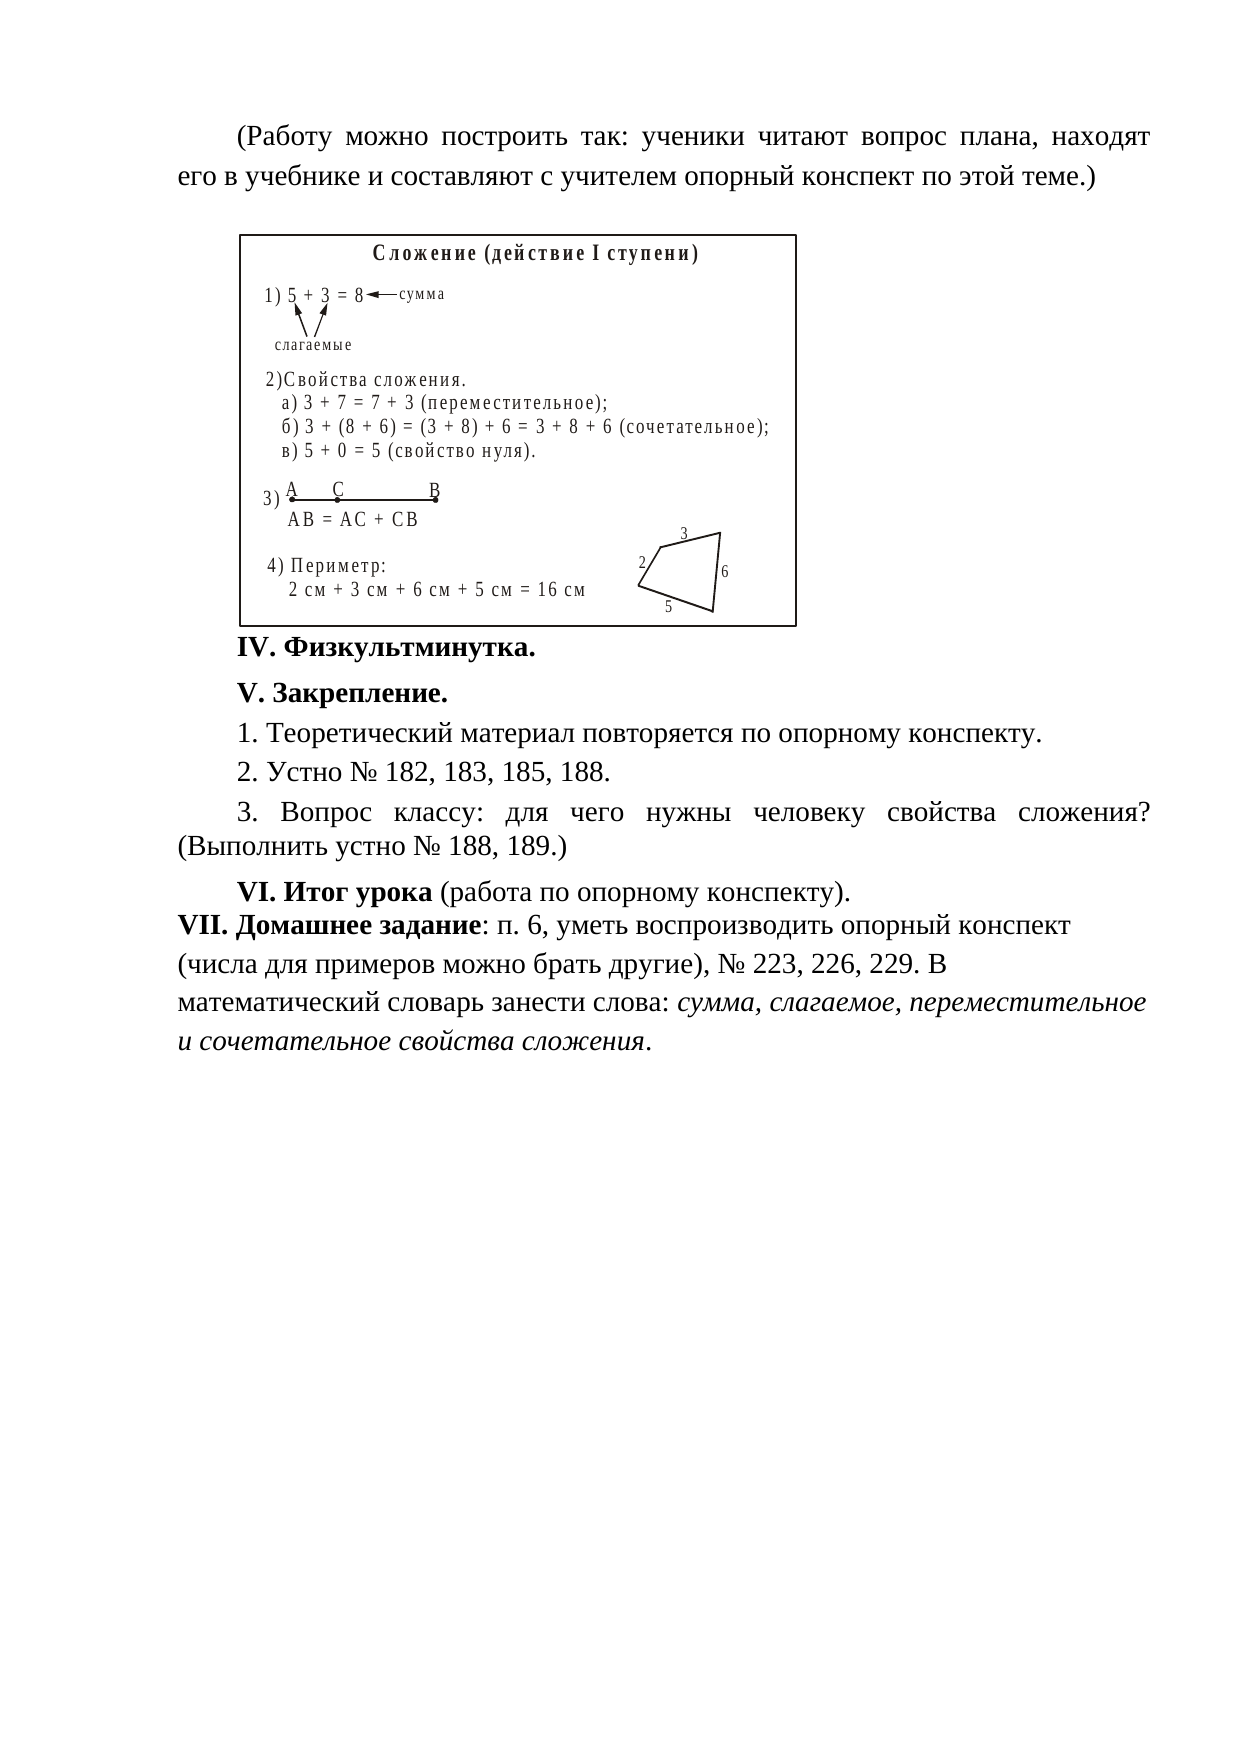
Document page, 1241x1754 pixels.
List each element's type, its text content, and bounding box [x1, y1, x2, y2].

text VI. Итог урока (работа по опорному конспекту). [177, 874, 1152, 907]
text 2. Устно № 182, 183, 185, 188. [177, 754, 1152, 788]
text 3. Вопрос классу: для чего нужны человеку свойства сложения? (Выполнить устно № 188, 189.) [177, 794, 1152, 861]
text IV. Физкультминутка. [177, 629, 1152, 662]
text 1. Теоретический материал повторяется по опорному конспекту. [177, 715, 1152, 748]
text V. Закрепление. [177, 675, 1152, 708]
text (Работу можно построить так: ученики читают вопрос плана, находят его в учебнике и составляют с учителем опорный конспект по этой теме.) [177, 118, 1152, 192]
text VII. Домашнее задание: п. 6, уметь воспроизводить опорный конспект (числа для примеров можно брать другие), № 223, 226, 229. В математический словарь занести слова: сумма, слагаемое, переместительное и сочетательное свойства сложения. [177, 907, 1152, 1057]
